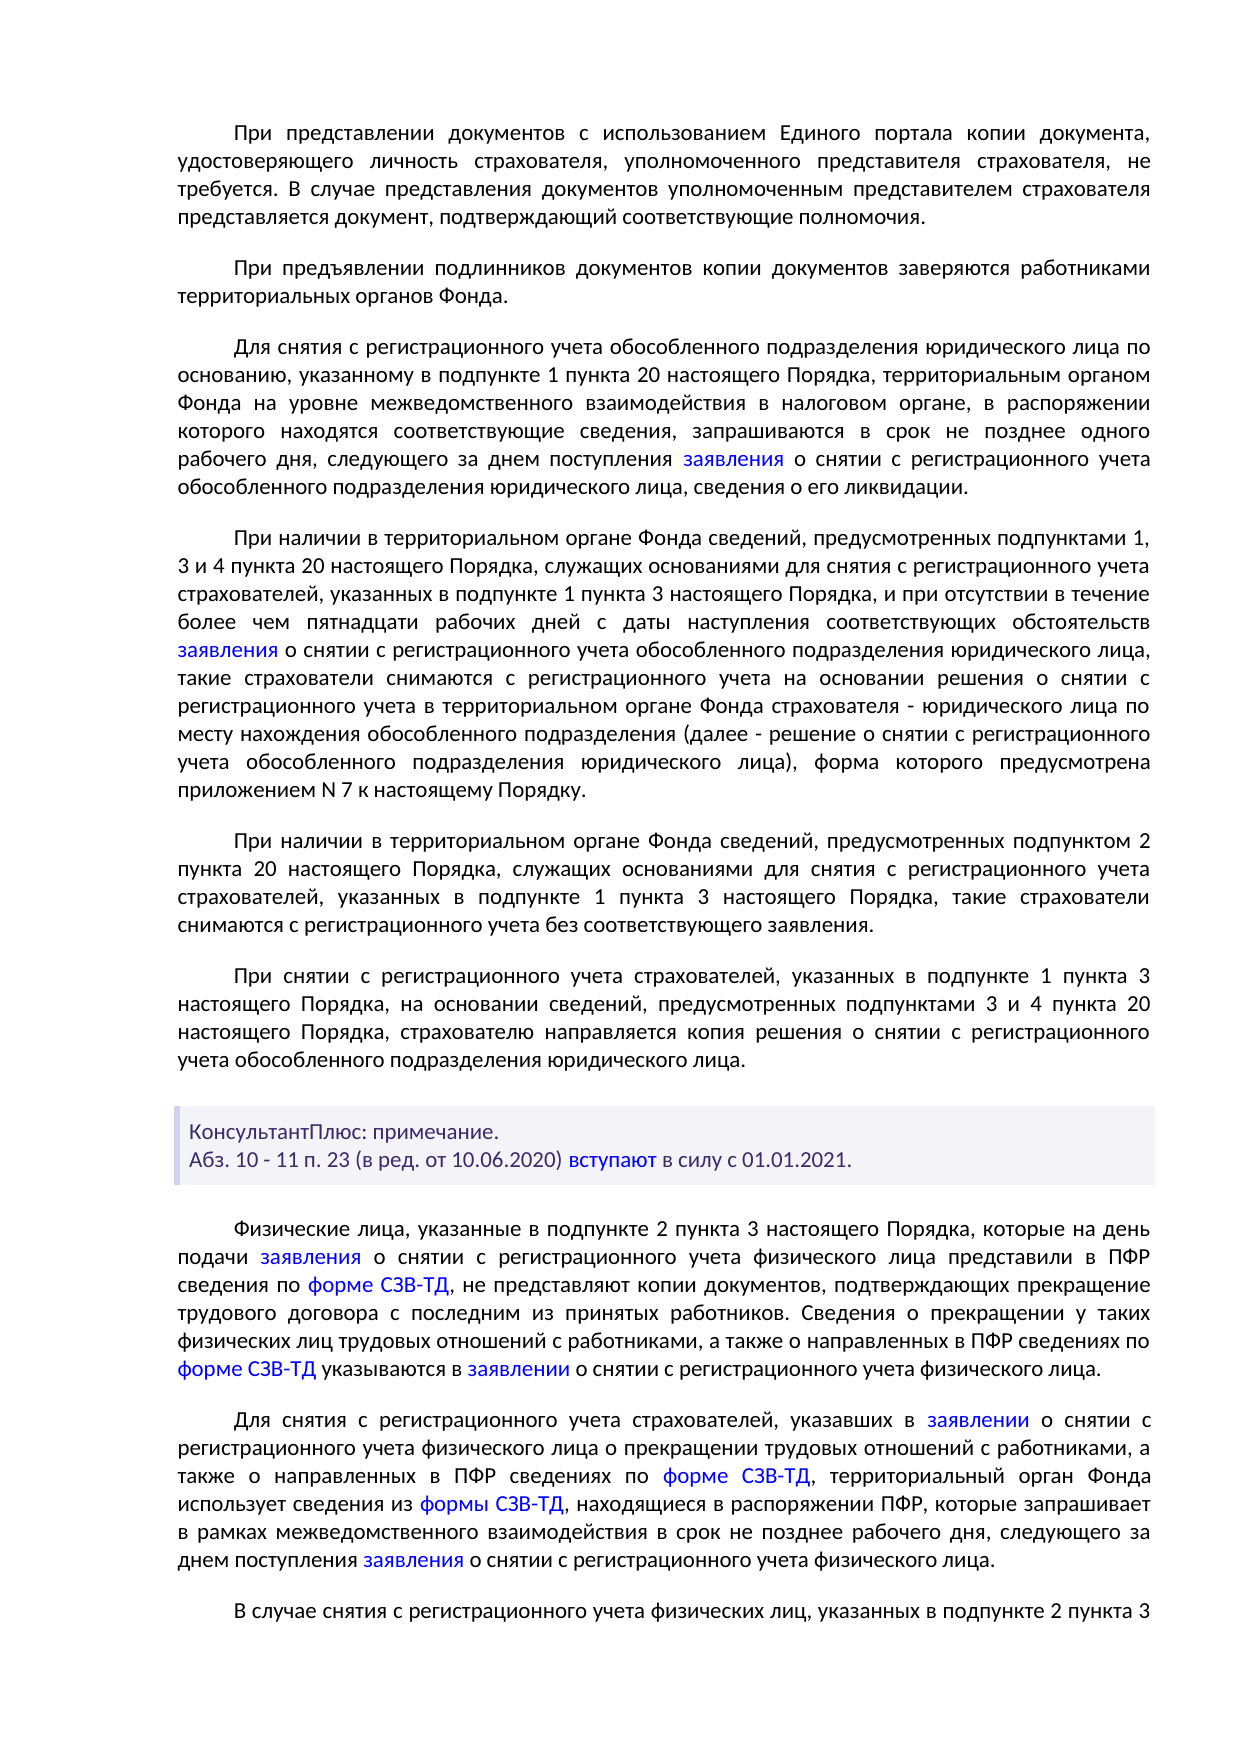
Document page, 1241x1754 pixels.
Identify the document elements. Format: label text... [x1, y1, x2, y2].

text Физические лица, указанные в подпункте 2 пункта 3 настоящего Порядка, которые на день подачи заявления о снятии с регистрационного учета физического лица представили в ПФР сведения по форме СЗВ-ТД, не представляют копии документов, подтверждающих прекращение трудового договора с последним из принятых работников. Сведения о прекращении у таких физических лиц трудовых отношений с работниками, а также о направленных в ПФР сведениях по форме СЗВ-ТД указываются в заявлении о снятии с регистрационного учета физического лица. [177, 1214, 1152, 1382]
text При наличии в территориальном органе Фонда сведений, предусмотренных подпунктами 1, 3 и 4 пункта 20 настоящего Порядка, служащих основаниями для снятия с регистрационного учета страхователей, указанных в подпункте 1 пункта 3 настоящего Порядка, и при отсутствии в течение более чем пятнадцати рабочих дней с даты наступления соответствующих обстоятельств заявления о снятии с регистрационного учета обособленного подразделения юридического лица, такие страхователи снимаются с регистрационного учета на основании решения о снятии с регистрационного учета в территориальном органе Фонда страхователя - юридического лица по месту нахождения обособленного подразделения (далее - решение о снятии с регистрационного учета обособленного подразделения юридического лица), форма которого предусмотрена приложением N 7 к настоящему Порядку. [177, 523, 1152, 803]
text При предъявлении подлинников документов копии документов заверяются работниками территориальных органов Фонда. [177, 253, 1152, 309]
text Для снятия с регистрационного учета обособленного подразделения юридического лица по основанию, указанному в подпункте 1 пункта 20 настоящего Порядка, территориальным органом Фонда на уровне межведомственного взаимодействия в налоговом органе, в распоряжении которого находятся соответствующие сведения, запрашиваются в срок не позднее одного рабочего дня, следующего за днем поступления заявления о снятии с регистрационного учета обособленного подразделения юридического лица, сведения о его ликвидации. [177, 332, 1152, 500]
text При снятии с регистрационного учета страхователей, указанных в подпункте 1 пункта 3 настоящего Порядка, на основании сведений, предусмотренных подпунктами 3 и 4 пункта 20 настоящего Порядка, страхователю направляется копия решения о снятии с регистрационного учета обособленного подразделения юридического лица. [177, 961, 1152, 1073]
text При представлении документов с использованием Единого портала копии документа, удостоверяющего личность страхователя, уполномоченного представителя страхователя, не требуется. В случае представления документов уполномоченным представителем страхователя представляется документ, подтверждающий соответствующие полномочия. [177, 118, 1152, 230]
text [177, 1596, 1152, 1624]
text Для снятия с регистрационного учета страхователей, указавших в заявлении о снятии с регистрационного учета физического лица о прекращении трудовых отношений с работниками, а также о направленных в ПФР сведениях по форме СЗВ-ТД, территориальный орган Фонда использует сведения из формы СЗВ-ТД, находящиеся в распоряжении ПФР, которые запрашивает в рамках межведомственного взаимодействия в срок не позднее рабочего дня, следующего за днем поступления заявления о снятии с регистрационного учета физического лица. [177, 1405, 1152, 1573]
table_header КонсультантПлюс: примечание. Абз. 10 - 11 п. 23 (в ред. от 10.06.2020) вступают в силу с 01.01.2021. [180, 1106, 1149, 1185]
text При наличии в территориальном органе Фонда сведений, предусмотренных подпунктом 2 пункта 20 настоящего Порядка, служащих основаниями для снятия с регистрационного учета страхователей, указанных в подпункте 1 пункта 3 настоящего Порядка, такие страхователи снимаются с регистрационного учета без соответствующего заявления. [177, 826, 1152, 938]
